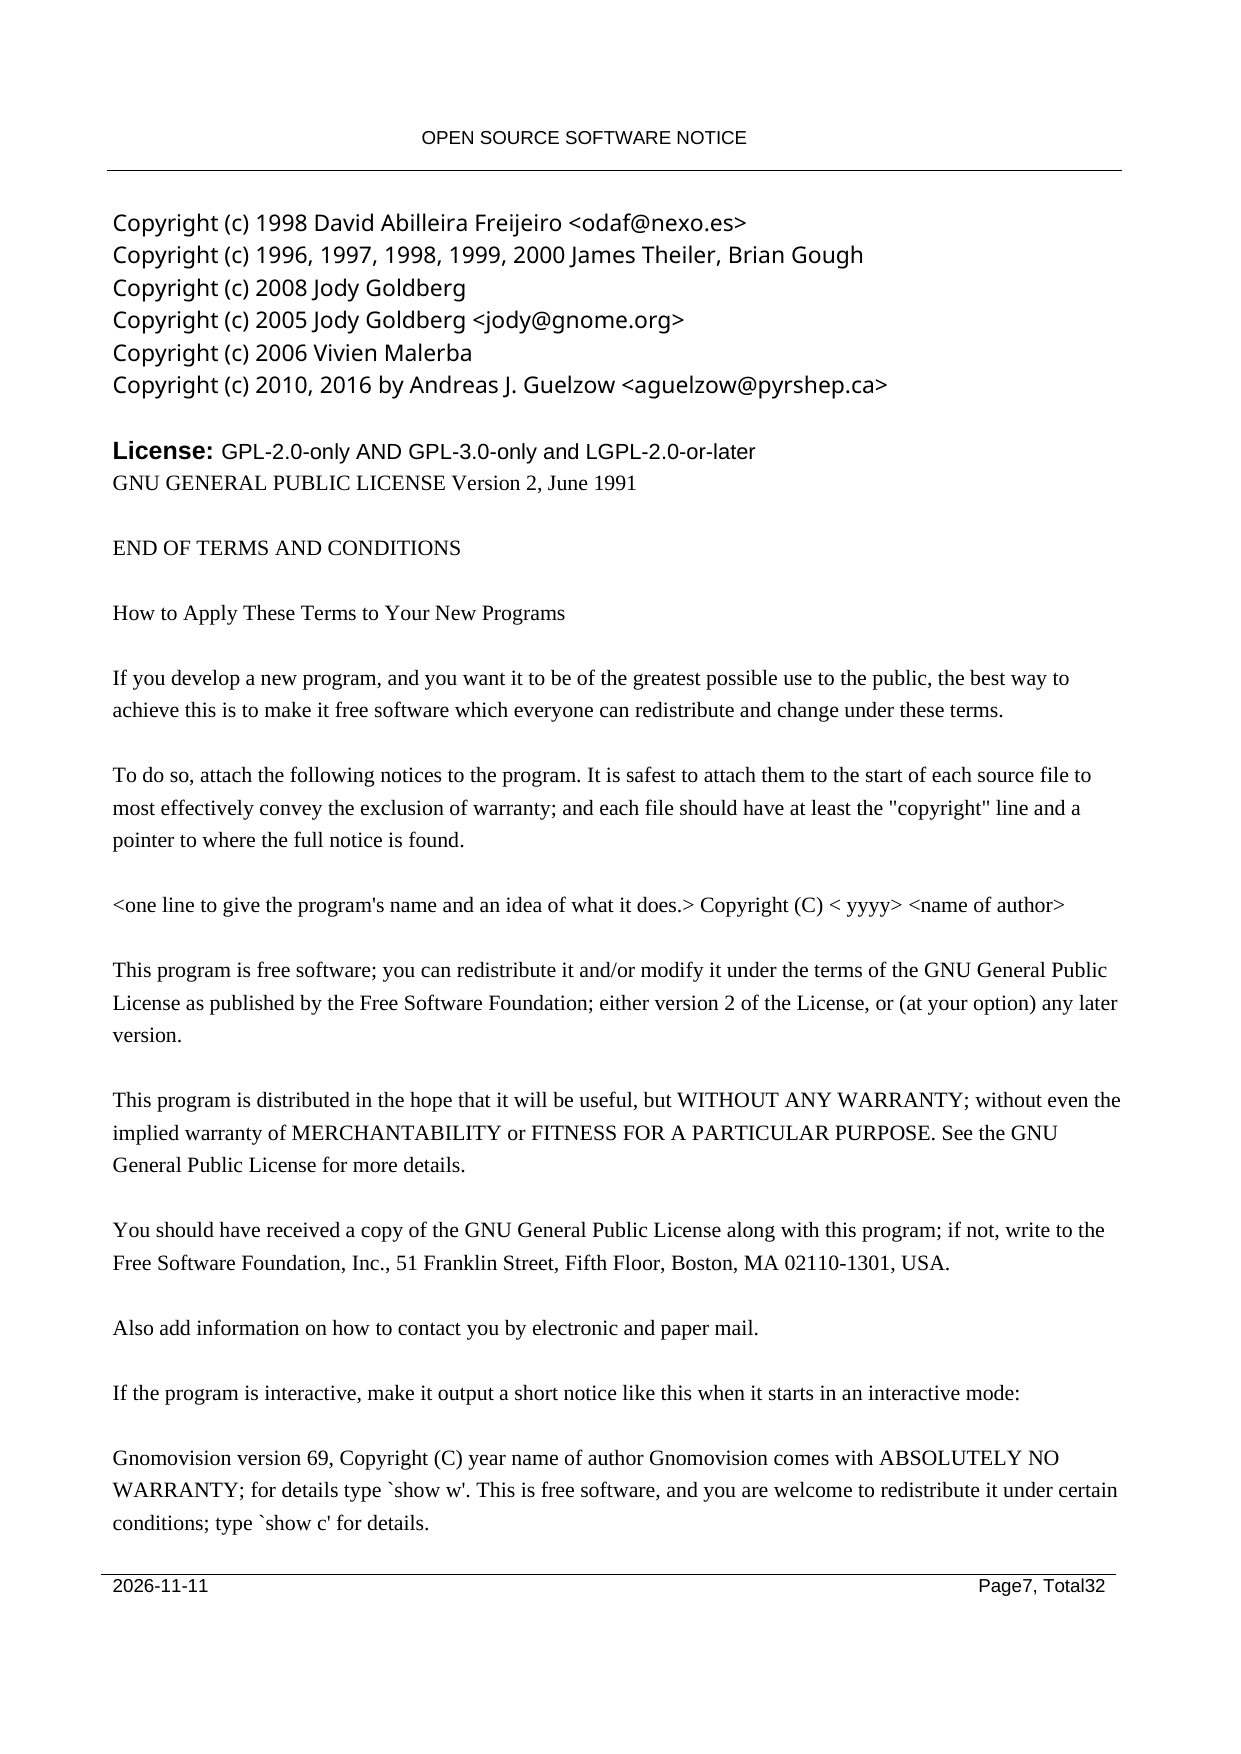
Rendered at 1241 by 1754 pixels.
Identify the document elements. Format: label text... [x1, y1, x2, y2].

text License: GPL-2.0-only AND GPL-3.0-only and LGPL-2.0-or-later [112, 434, 1128, 466]
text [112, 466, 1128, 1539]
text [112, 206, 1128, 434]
